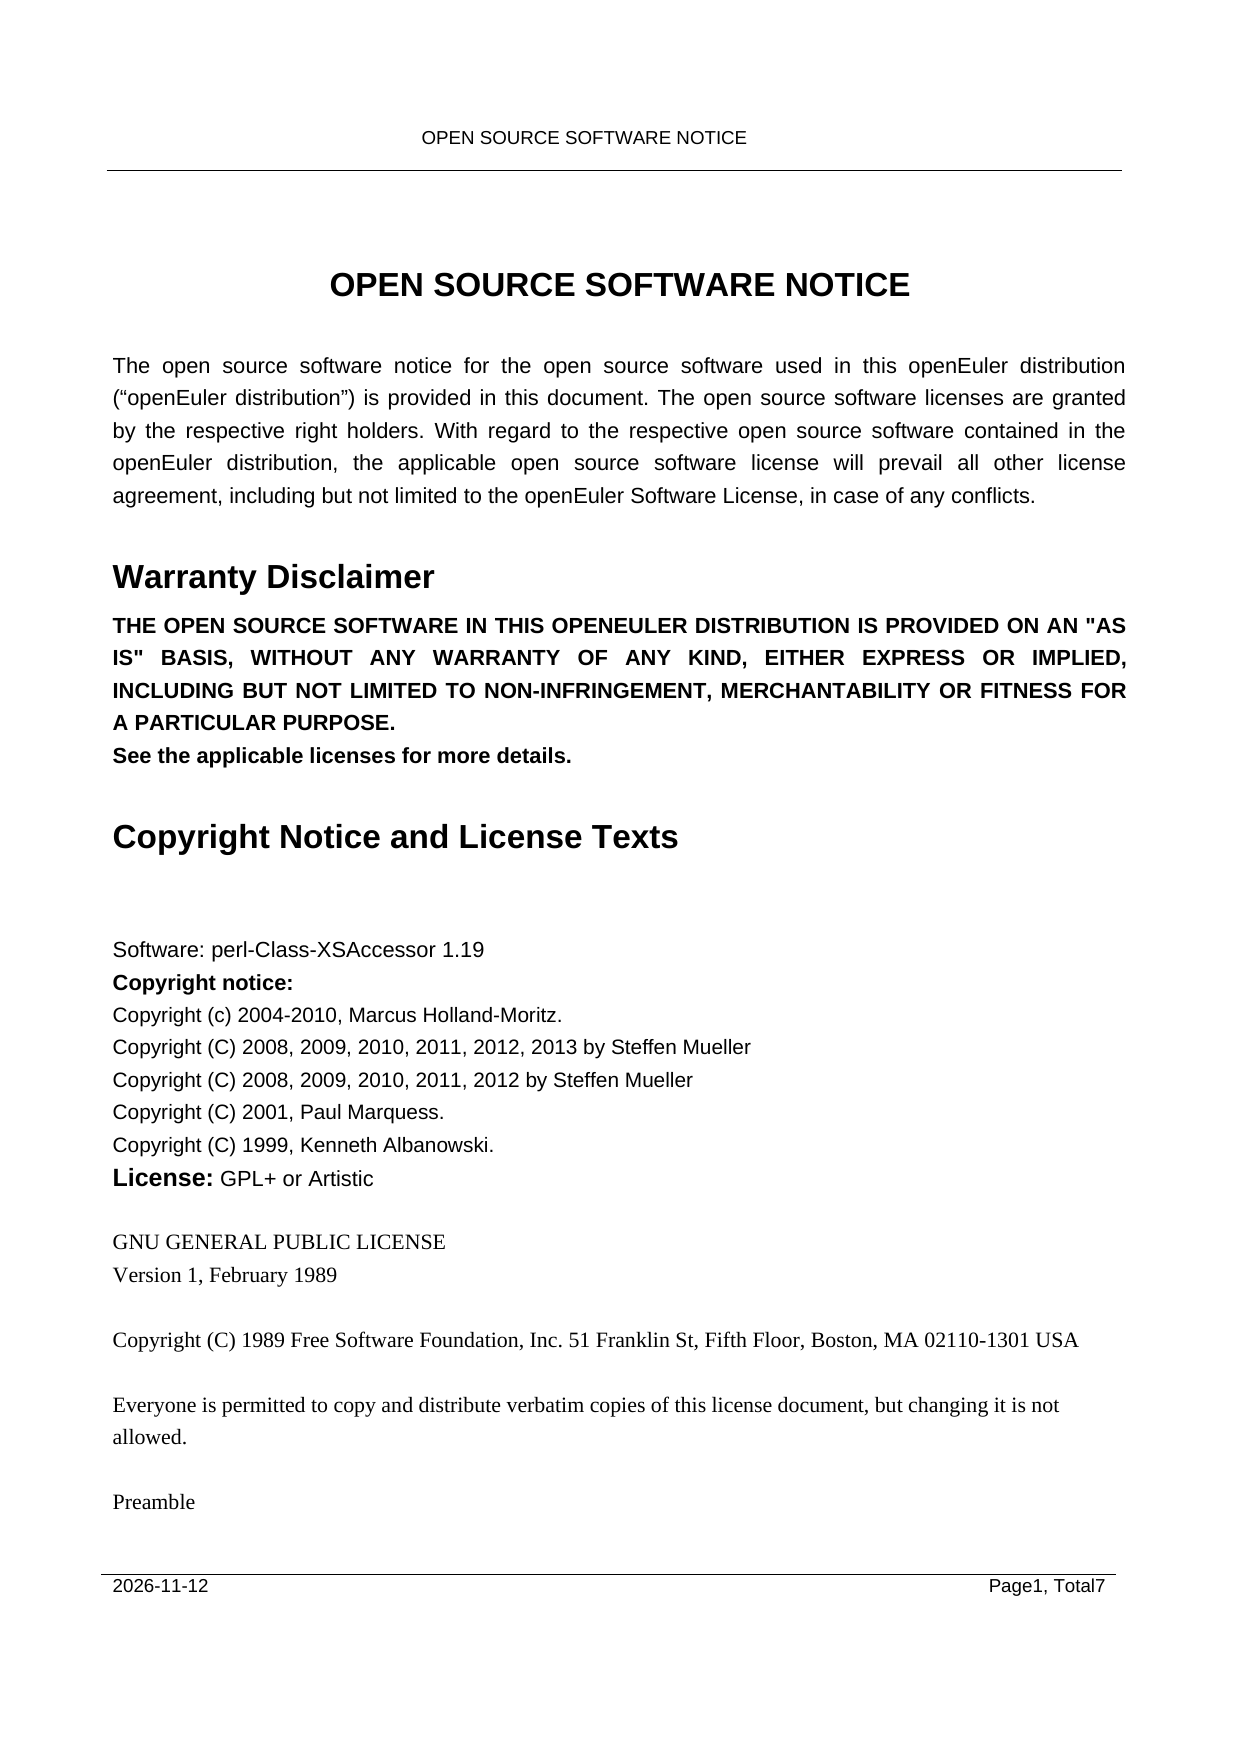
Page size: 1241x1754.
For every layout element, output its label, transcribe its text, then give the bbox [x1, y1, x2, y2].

text Copyright (C) 2008, 2009, 2010, 2011, 2012, 2013 by Steffen Mueller [112, 1031, 1128, 1063]
text Copyright (C) 1999, Kenneth Albanowski. [112, 1128, 1128, 1161]
text Copyright (c) 2004-2010, Marcus Holland-Moritz. [112, 998, 1128, 1031]
text OPEN SOURCE SOFTWARE NOTICE [112, 251, 1128, 316]
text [112, 1161, 1128, 1518]
text Warranty Disclaimer [112, 544, 1128, 609]
text Copyright (C) 2008, 2009, 2010, 2011, 2012 by Steffen Mueller [112, 1063, 1128, 1096]
text Copyright (C) 2001, Paul Marquess. [112, 1096, 1128, 1128]
text THE OPEN SOURCE SOFTWARE IN THIS OPENEULER DISTRIBUTION IS PROVIDED ON AN "AS IS" BASIS, WITHOUT ANY WARRANTY OF ANY KIND, EITHER EXPRESS OR IMPLIED, INCLUDING BUT NOT LIMITED TO NON-INFRINGEMENT, MERCHANTABILITY OR FITNESS FOR A PARTICULAR PURPOSE. See the applicable licenses for more details. [112, 609, 1128, 771]
text The open source software notice for the open source software used in this openEuler distribution (“openEuler distribution”) is provided in this document. The open source software licenses are granted by the respective right holders. With regard to the respective open source software contained in the openEuler distribution, the applicable open source software license will prevail all other license agreement, including but not limited to the openEuler Software License, in case of any conflicts. [112, 349, 1128, 511]
text Copyright notice: [112, 966, 1128, 998]
text Software: perl-Class-XSAccessor 1.19 [112, 933, 1128, 966]
text Copyright Notice and License Texts [112, 804, 1128, 869]
